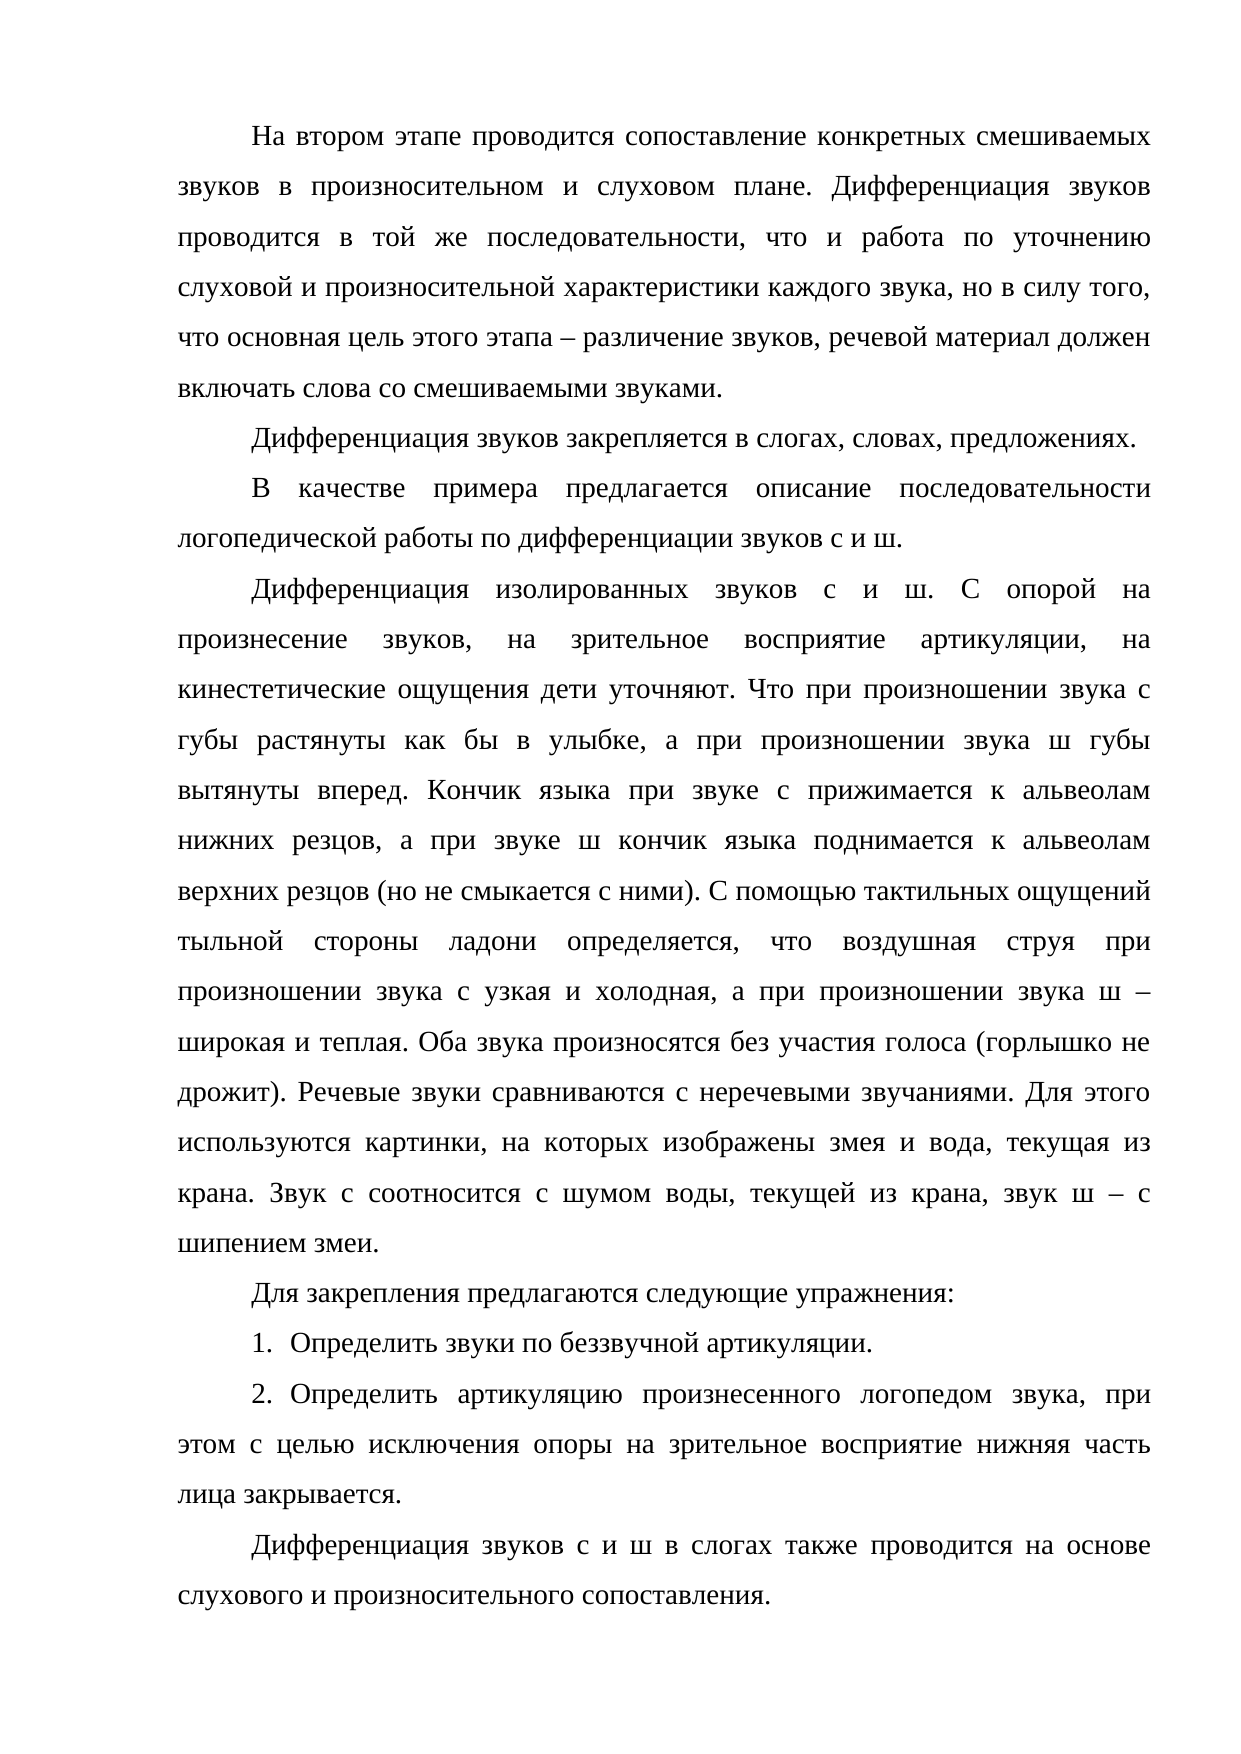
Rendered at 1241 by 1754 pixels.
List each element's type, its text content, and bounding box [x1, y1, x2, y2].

text На втором этапе проводится сопоставление конкретных смешиваемых звуков в произносительном и слуховом плане. Дифференциация звуков проводится в той же последовательности, что и работа по уточнению слуховой и произносительной характеристики каждого звука, но в силу того, что основная цель этого этапа – различение звуков, речевой материал должен включать слова со смешиваемыми звуками. [177, 118, 1152, 403]
list Определить звуки по беззвучной артикуляции. [177, 1326, 1152, 1359]
text Дифференциация звуков закрепляется в слогах, словах, предложениях. [177, 420, 1152, 453]
text Для закрепления предлагаются следующие упражнения: [177, 1275, 1152, 1309]
text В качестве примера предлагается описание последовательности логопедической работы по дифференциации звуков с и ш. [177, 470, 1152, 554]
text Дифференциация звуков с и ш в слогах также проводится на основе слухового и произносительного сопоставления. [177, 1527, 1152, 1611]
list Определить артикуляцию произнесенного логопедом звука, при этом с целью исключения опоры на зрительное восприятие нижняя часть лица закрывается. [177, 1376, 1152, 1510]
text Дифференциация изолированных звуков с и ш. С опорой на произнесение звуков, на зрительное восприятие артикуляции, на кинестетические ощущения дети уточняют. Что при произношении звука с губы растянуты как бы в улыбке, а при произношении звука ш губы вытянуты вперед. Кончик языка при звуке с прижимается к альвеолам нижних резцов, а при звуке ш кончик языка поднимается к альвеолам верхних резцов (но не смыкается с ними). С помощью тактильных ощущений тыльной стороны ладони определяется, что воздушная струя при произношении звука с узкая и холодная, а при произношении звука ш – широкая и теплая. Оба звука произносятся без участия голоса (горлышко не дрожит). Речевые звуки сравниваются с неречевыми звучаниями. Для этого используются картинки, на которых изображены змея и вода, текущая из крана. Звук с соотносится с шумом воды, текущей из крана, звук ш – с шипением змеи. [177, 571, 1152, 1258]
